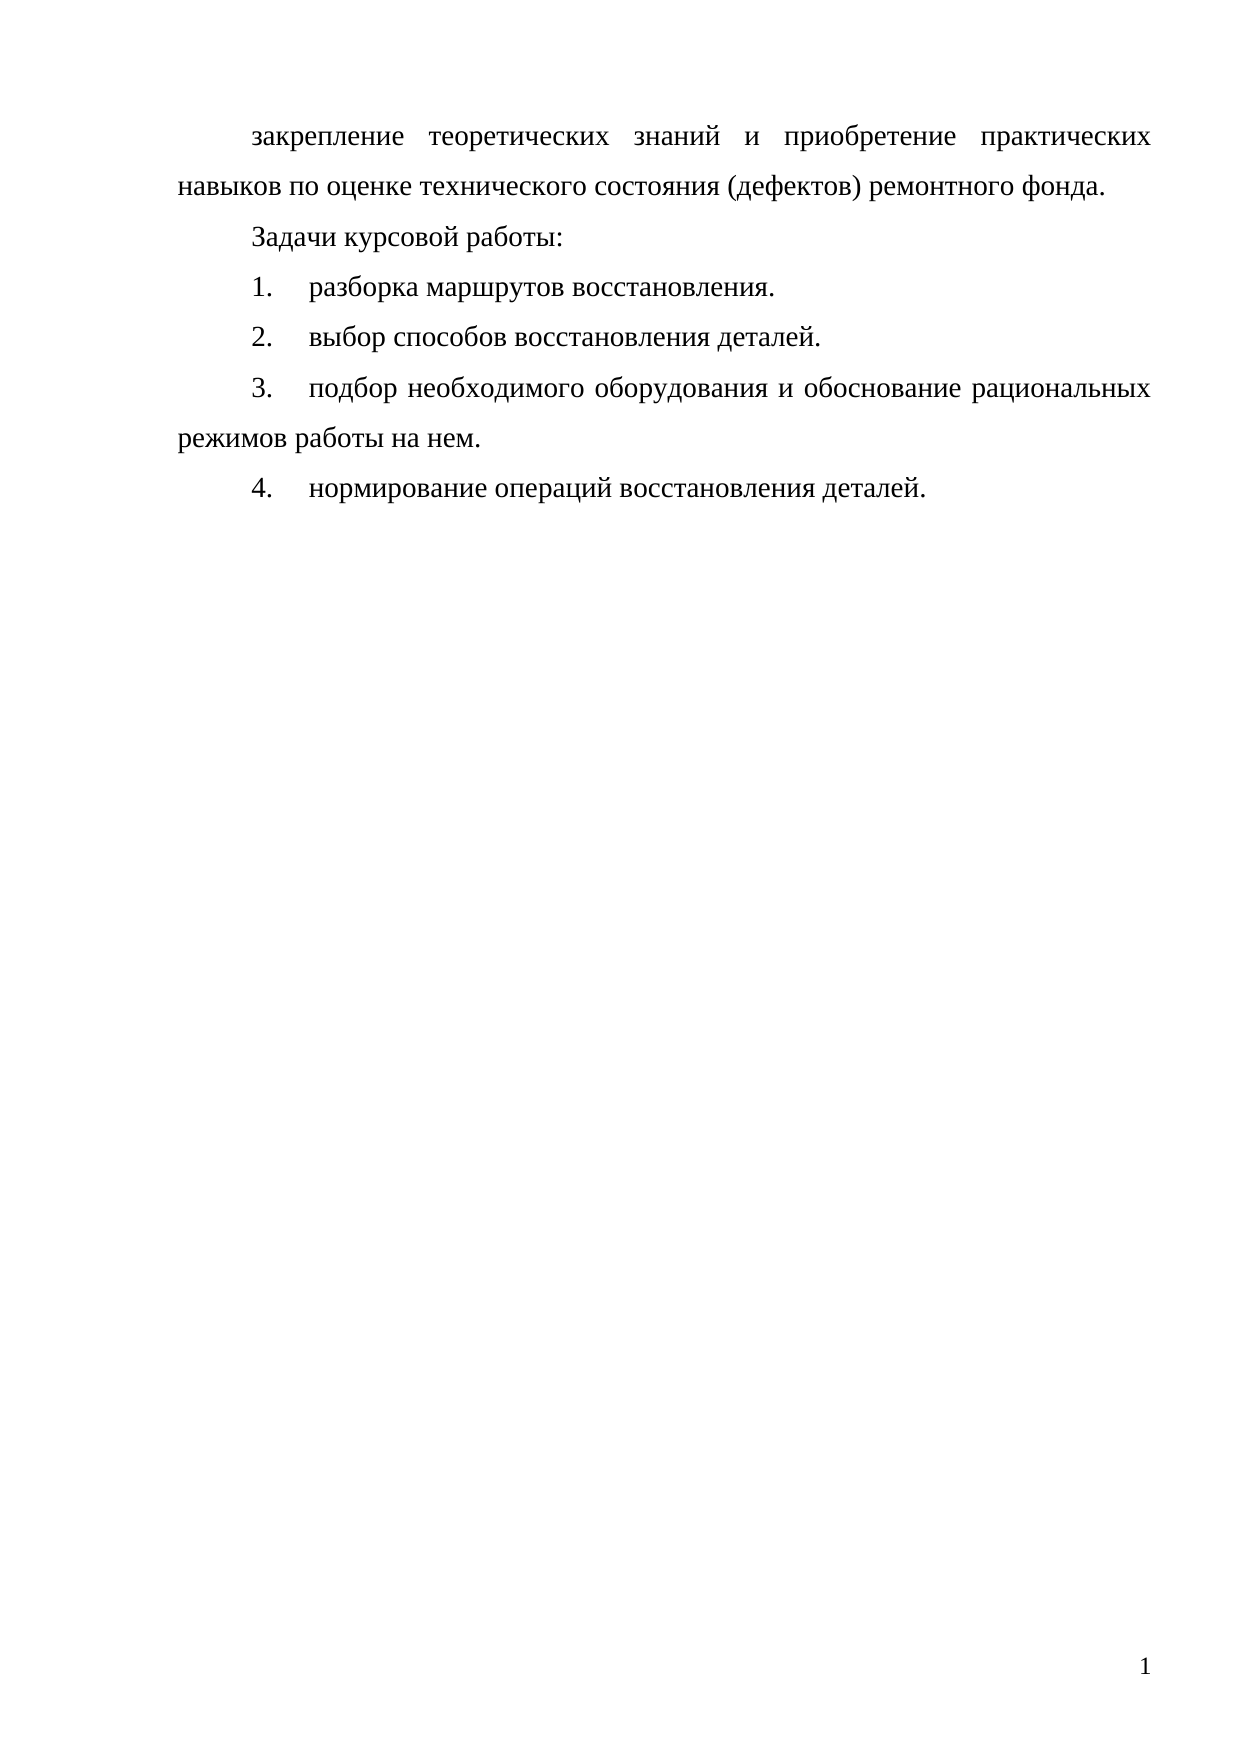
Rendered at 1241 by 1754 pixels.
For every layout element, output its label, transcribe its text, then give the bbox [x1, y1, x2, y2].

text закрепление теоретических знаний и приобретение практических навыков по оценке технического состояния (дефектов) ремонтного фонда. [177, 118, 1152, 202]
list разборка маршрутов восстановления. [177, 269, 1152, 303]
text Задачи курсовой работы: [177, 219, 1152, 252]
list выбор способов восстановления деталей. [177, 319, 1152, 353]
list нормирование операций восстановления деталей. [177, 470, 1152, 504]
list подбор необходимого оборудования и обоснование рациональных режимов работы на нем. [177, 370, 1152, 453]
